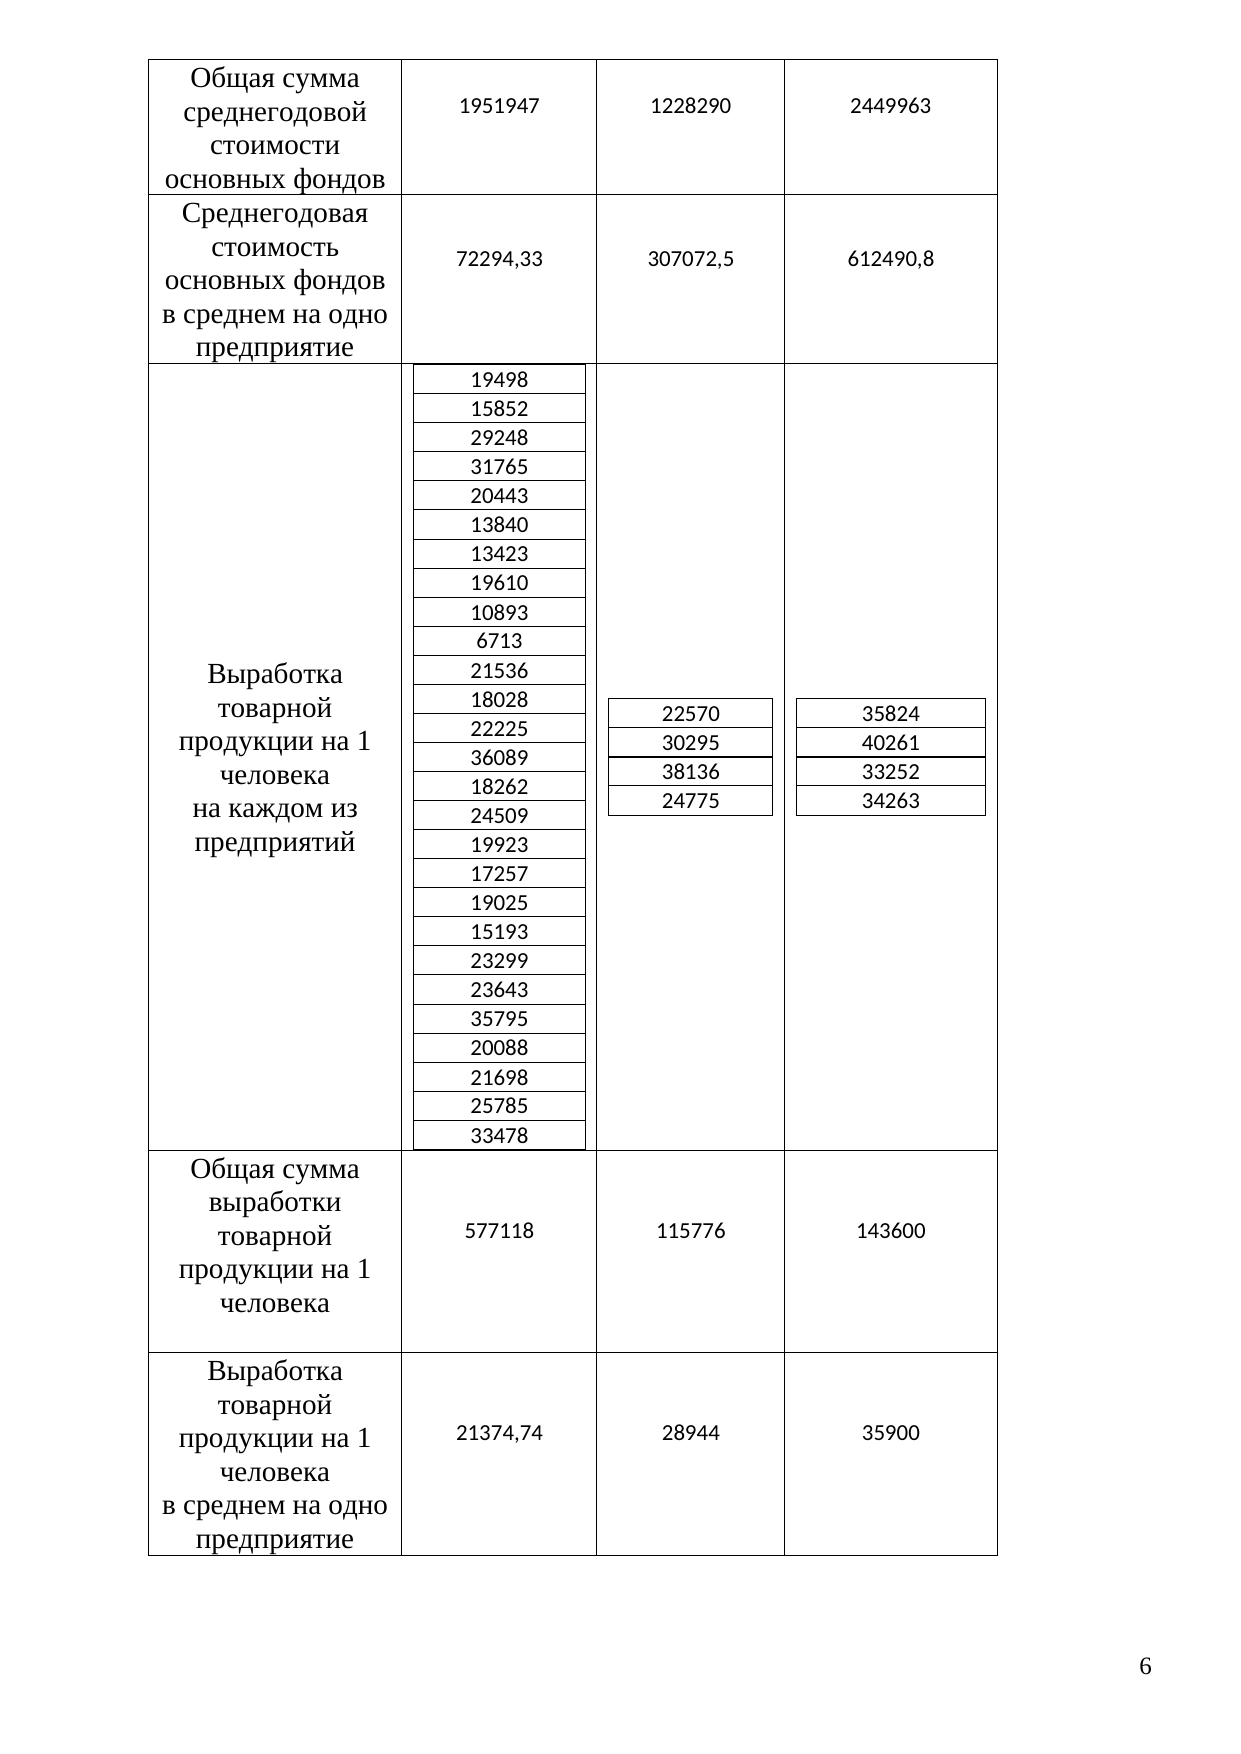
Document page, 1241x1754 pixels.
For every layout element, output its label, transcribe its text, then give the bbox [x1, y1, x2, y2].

table_cell [414, 772, 585, 800]
table_cell [414, 598, 585, 626]
table_cell [597, 364, 784, 1150]
table_cell 28944 [597, 1353, 784, 1554]
table_cell [414, 656, 585, 684]
table_cell 1228290 [597, 60, 784, 194]
table_cell [414, 743, 585, 771]
table_cell [586, 364, 596, 1150]
table_cell [785, 364, 997, 1150]
table_cell Выработка товарной продукции на 1 человека на каждом из предприятий [149, 364, 401, 1150]
table_cell 577118 [402, 1151, 596, 1352]
table_cell [414, 540, 585, 568]
table_cell Общая сумма выработки товарной продукции на 1 человека [149, 1151, 401, 1352]
table_cell [414, 569, 585, 597]
table_cell [414, 917, 585, 945]
table_cell 21374,74 [402, 1353, 596, 1554]
table_cell [414, 1092, 585, 1120]
table_cell [414, 1005, 585, 1033]
table_cell 72294,33 [402, 195, 596, 363]
table_cell [414, 714, 585, 742]
table_cell [414, 888, 585, 916]
table_cell 143600 [785, 1151, 997, 1352]
table_cell Среднегодовая стоимость основных фондов в среднем на одно предприятие [149, 195, 401, 363]
table_cell [414, 394, 585, 422]
table_cell 2449963 [785, 60, 997, 194]
table_cell Выработка товарной продукции на 1 человека в среднем на одно предприятие [149, 1353, 401, 1554]
table_cell 612490,8 [785, 195, 997, 363]
table_cell 35900 [785, 1353, 997, 1554]
table_cell [414, 452, 585, 480]
table_cell [414, 481, 585, 509]
table_cell [414, 627, 585, 655]
table_cell [414, 830, 585, 858]
table_cell [414, 365, 585, 393]
table_cell Общая сумма среднегодовой стоимости основных фондов [149, 60, 401, 194]
table_cell [414, 946, 585, 974]
table_cell [402, 364, 413, 1150]
table_cell 115776 [597, 1151, 784, 1352]
table_cell [414, 510, 585, 539]
table_cell [414, 859, 585, 887]
table_cell [414, 975, 585, 1004]
table_cell [414, 1121, 585, 1149]
table_cell [414, 423, 585, 451]
table_cell 1951947 [402, 60, 596, 194]
table_cell 307072,5 [597, 195, 784, 363]
table_cell [414, 1063, 585, 1091]
table_cell [414, 1034, 585, 1062]
table_cell [414, 801, 585, 829]
table_cell [414, 685, 585, 713]
